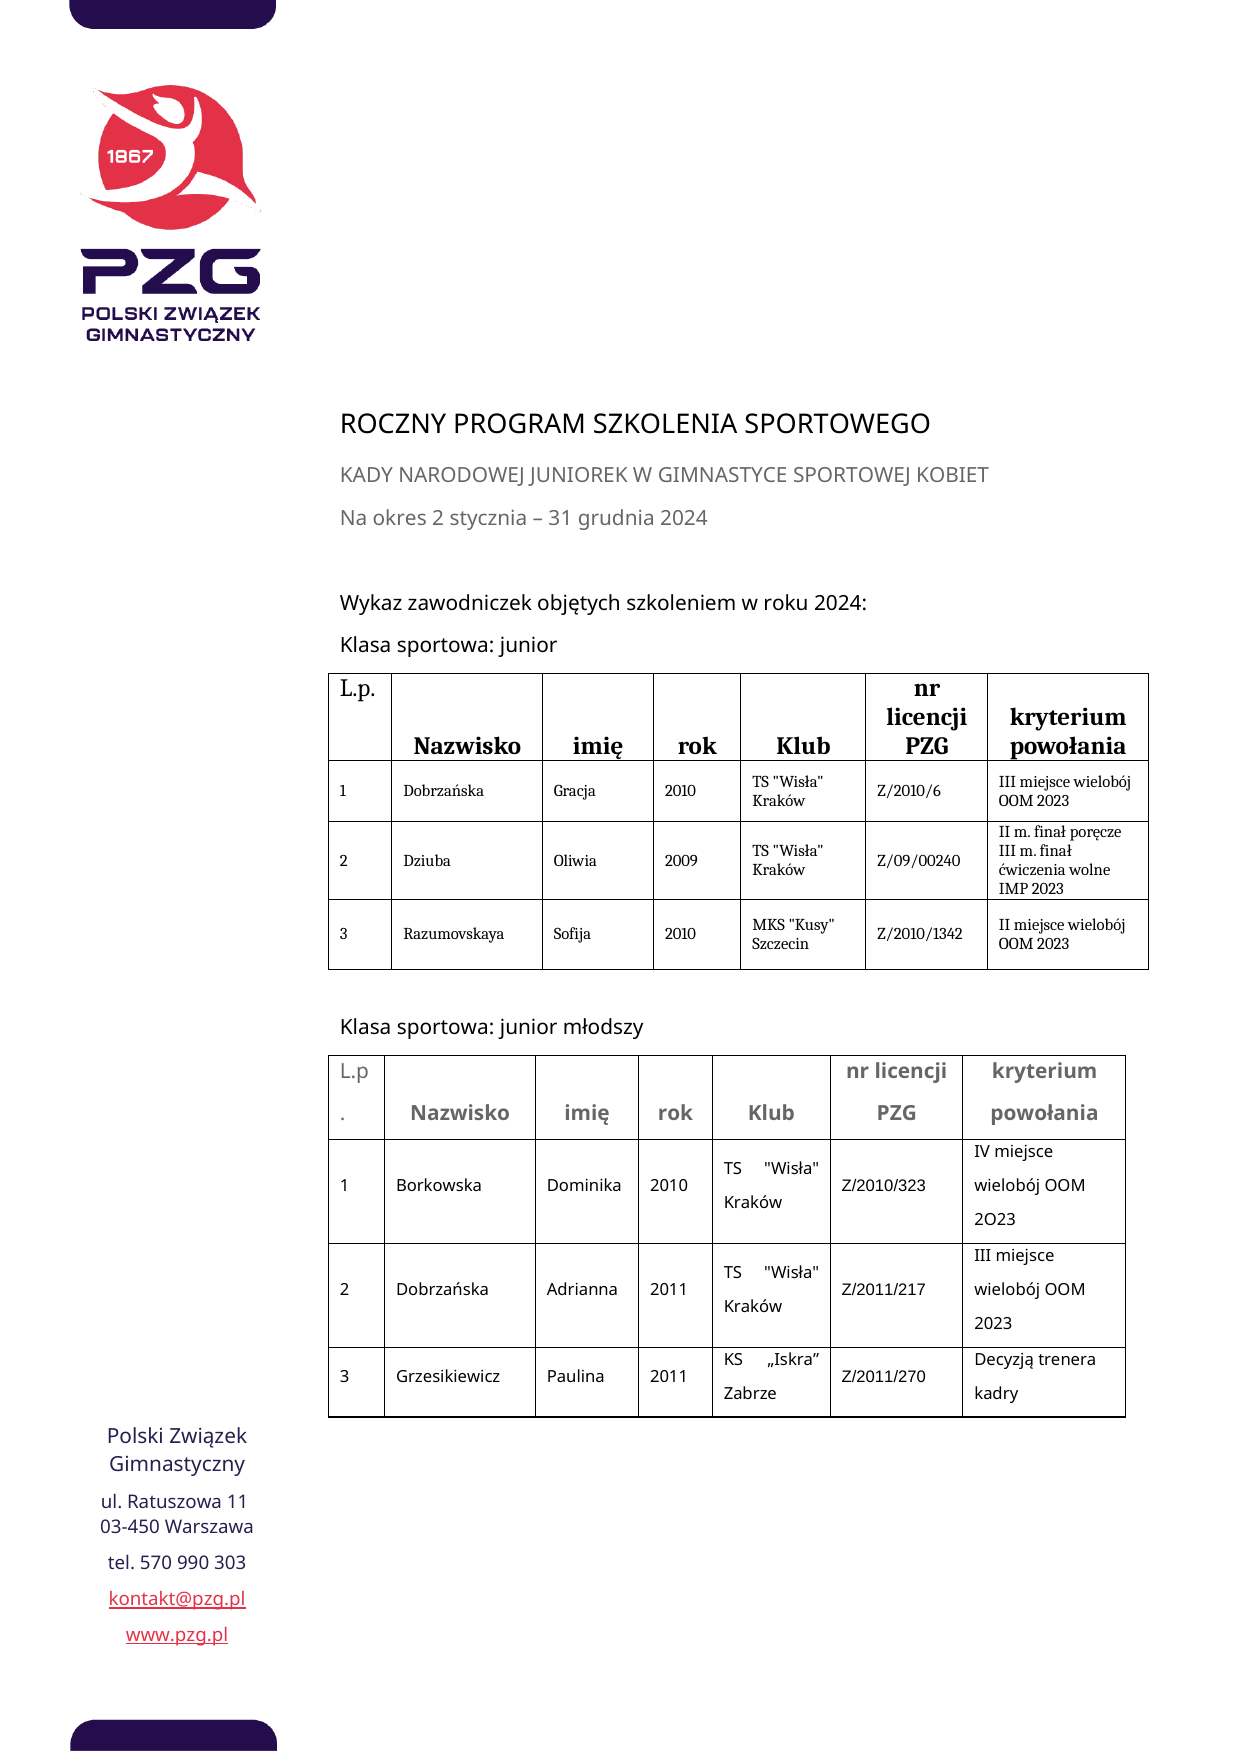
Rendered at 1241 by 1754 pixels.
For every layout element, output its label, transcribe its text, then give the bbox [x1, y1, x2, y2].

picture [70, 1719, 277, 1751]
table_header nr licencji PZG [866, 674, 987, 760]
table_cell TS "Wisła" Kraków [713, 1244, 830, 1347]
table_cell Paulina [536, 1348, 638, 1416]
table_cell KS „Iskra” Zabrze [713, 1348, 830, 1416]
table_cell TS "Wisła" Kraków [713, 1140, 830, 1243]
table_cell Z/2011/217 [831, 1244, 962, 1347]
table_cell Dominika [536, 1140, 638, 1243]
table_header L.p. [329, 1056, 384, 1139]
table_cell 1 [329, 1140, 384, 1243]
table_cell Razumovskaya [392, 900, 542, 968]
table_cell Z/2010/1342 [866, 900, 987, 968]
table_cell Oliwia [543, 822, 653, 899]
table_cell 1 [329, 761, 391, 821]
table_header Nazwisko [392, 674, 542, 760]
text KADY NARODOWEJ JUNIOREK W GIMNASTYCE SPORTOWEJ KOBIET [339, 460, 1137, 488]
table_cell TS "Wisła" Kraków [741, 761, 865, 821]
table_cell 3 [329, 1348, 384, 1416]
text Wykaz zawodniczek objętych szkoleniem w roku 2024: [339, 588, 1137, 616]
table_cell Z/09/00240 [866, 822, 987, 899]
table_cell MKS "Kusy" Szczecin [741, 900, 865, 968]
table_cell Borkowska [385, 1140, 535, 1243]
table_cell Dobrzańska [385, 1244, 535, 1347]
table_cell 2010 [639, 1140, 712, 1243]
table_header imię [543, 674, 653, 760]
picture [69, 0, 276, 341]
table_header kryterium powołania [988, 674, 1148, 760]
table_cell Z/2010/323 [831, 1140, 962, 1243]
table_cell 3 [329, 900, 391, 968]
table_cell 2010 [654, 761, 740, 821]
table_cell Z/2011/270 [831, 1348, 962, 1416]
table_header kryterium powołania [963, 1056, 1125, 1139]
text Klasa sportowa: junior młodszy [339, 1012, 1137, 1041]
table_cell TS "Wisła" Kraków [741, 822, 865, 899]
table_cell 2011 [639, 1348, 712, 1416]
table_cell Z/2010/6 [866, 761, 987, 821]
table_header Nazwisko [385, 1056, 535, 1139]
table_header imię [536, 1056, 638, 1139]
table_cell Dobrzańska [392, 761, 542, 821]
table_cell Dziuba [392, 822, 542, 899]
text Na okres 2 stycznia – 31 grudnia 2024 [339, 503, 1137, 531]
table_cell 2009 [654, 822, 740, 899]
table_cell Decyzją trenera kadry [963, 1348, 1125, 1416]
table_header nr licencji PZG [831, 1056, 962, 1139]
table_cell 2 [329, 1244, 384, 1347]
table_header L.p. [329, 674, 391, 760]
table_cell II m. finał poręcze III m. finał ćwiczenia wolne IMP 2023 [988, 822, 1148, 899]
table_header Klub [713, 1056, 830, 1139]
table_cell III miejsce wielobój OOM 2023 [963, 1244, 1125, 1347]
table_cell Adrianna [536, 1244, 638, 1347]
table_cell Gracja [543, 761, 653, 821]
table_cell 2011 [639, 1244, 712, 1347]
table_cell II miejsce wielobój OOM 2023 [988, 900, 1148, 968]
table_header rok [654, 674, 740, 760]
subtitle ROCZNY PROGRAM SZKOLENIA SPORTOWEGO [339, 405, 1137, 442]
table_cell Sofija [543, 900, 653, 968]
table_cell 2 [329, 822, 391, 899]
table_cell IV miejsce wielobój OOM 2O23 [963, 1140, 1125, 1243]
table_cell III miejsce wielobój OOM 2023 [988, 761, 1148, 821]
table_cell 2010 [654, 900, 740, 968]
table_cell Grzesikiewicz [385, 1348, 535, 1416]
table_header rok [639, 1056, 712, 1139]
table_header Klub [741, 674, 865, 760]
text Klasa sportowa: junior [339, 631, 1137, 659]
